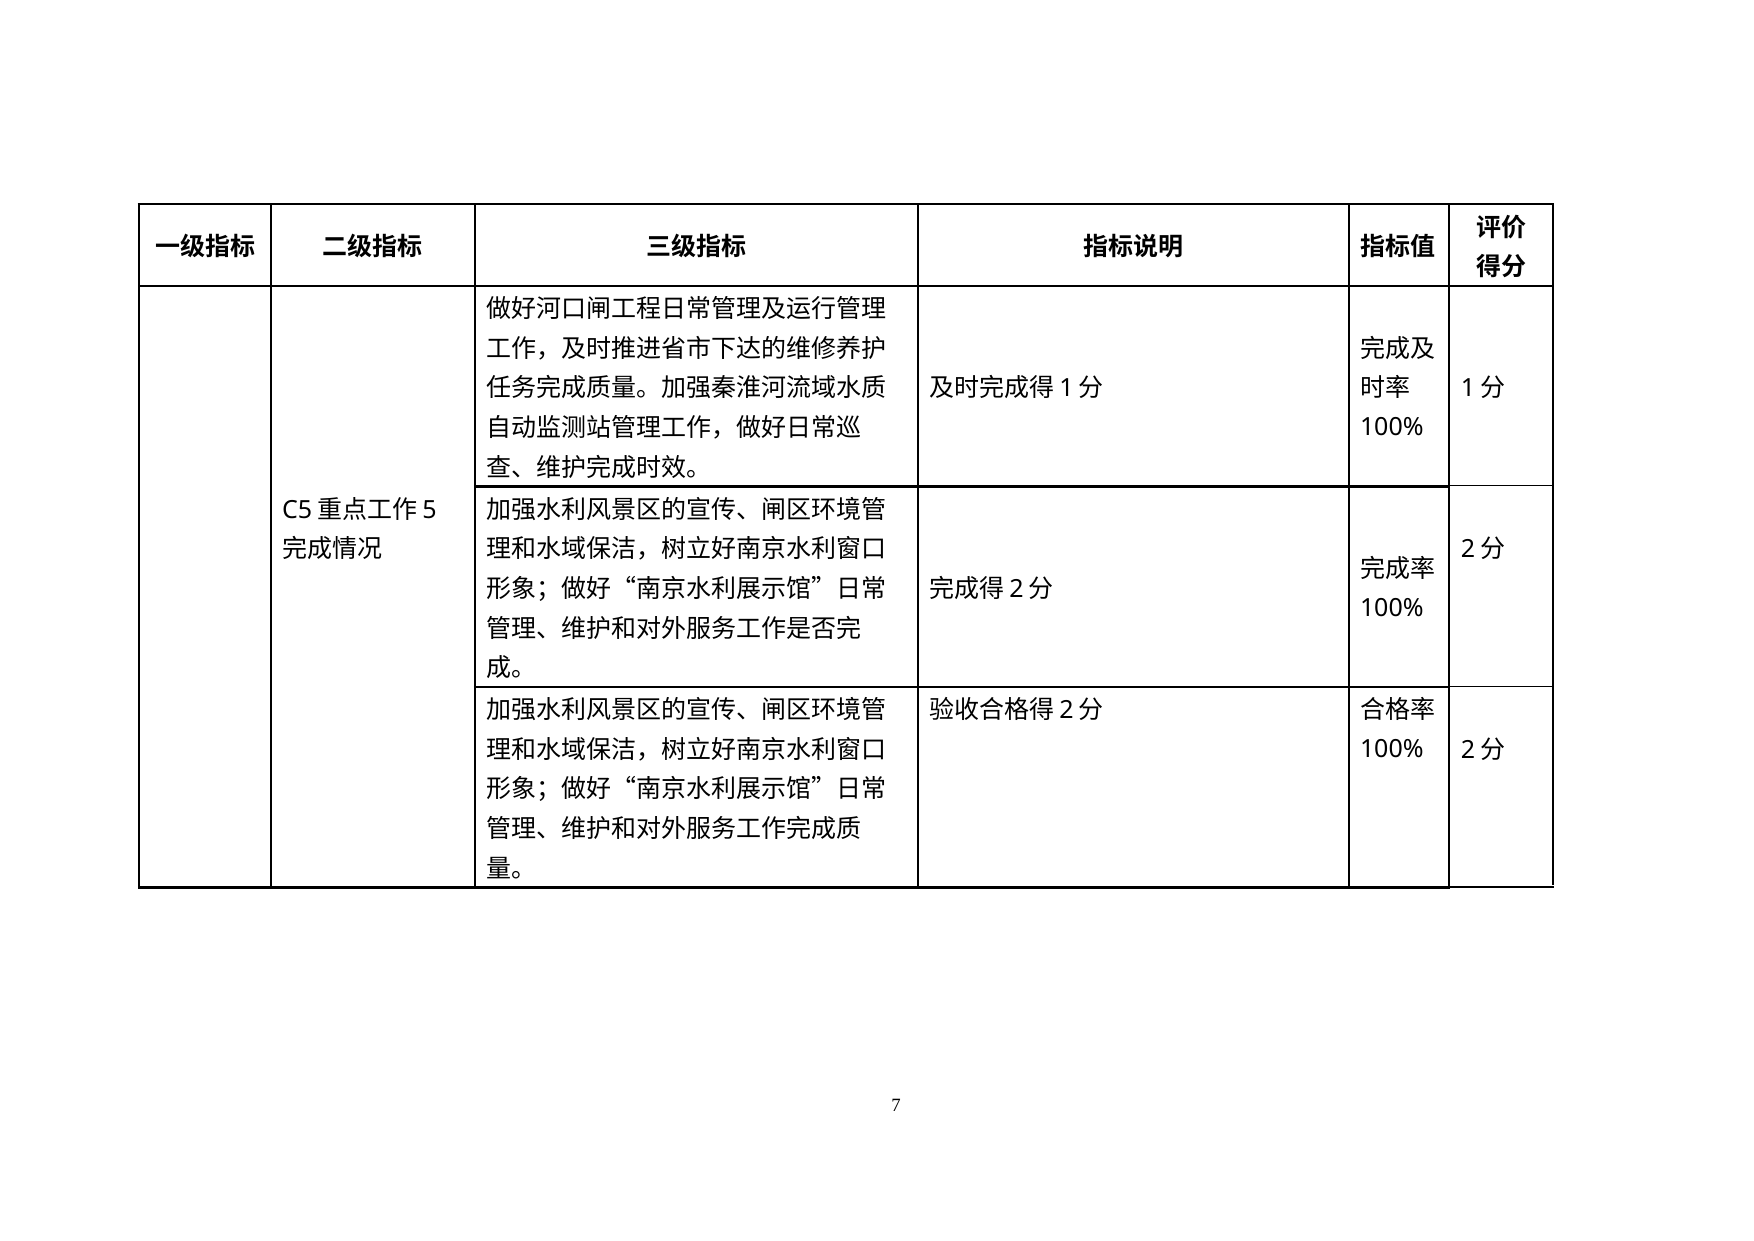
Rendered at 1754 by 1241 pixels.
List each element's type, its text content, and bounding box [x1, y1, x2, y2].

table_cell 2分 [1450, 687, 1553, 886]
table_cell 完成及时率100% [1350, 287, 1448, 485]
table_header 一级指标 [140, 205, 270, 285]
table_cell 加强水利风景区的宣传、闸区环境管理和水域保洁，树立好南京水利窗口形象；做好“南京水利展示馆”日常管理、维护和对外服务工作完成质量。 [476, 688, 917, 886]
table_header 二级指标 [272, 205, 474, 285]
table_cell 2分 [1450, 486, 1552, 686]
table_header 指标说明 [919, 205, 1348, 285]
table_cell 1分 [1450, 287, 1552, 485]
table_cell 做好河口闸工程日常管理及运行管理工作，及时推进省市下达的维修养护任务完成质量。加强秦淮河流域水质自动监测站管理工作，做好日常巡查、维护完成时效。 [476, 287, 917, 485]
table_cell 验收合格得2分 [919, 688, 1348, 886]
table_cell 完成得2分 [919, 488, 1348, 686]
table_cell 合格率100% [1350, 688, 1448, 886]
table_cell 完成率100% [1350, 488, 1448, 686]
table_header 评价 得分 [1450, 205, 1552, 285]
table_cell 及时完成得1分 [919, 287, 1348, 485]
table_cell [140, 485, 270, 886]
table_cell C5重点工作5完成情况 [272, 485, 474, 886]
table_cell 加强水利风景区的宣传、闸区环境管理和水域保洁，树立好南京水利窗口形象；做好“南京水利展示馆”日常管理、维护和对外服务工作是否完成。 [476, 488, 917, 686]
table_header 三级指标 [476, 205, 917, 285]
table_header 指标值 [1350, 205, 1448, 285]
